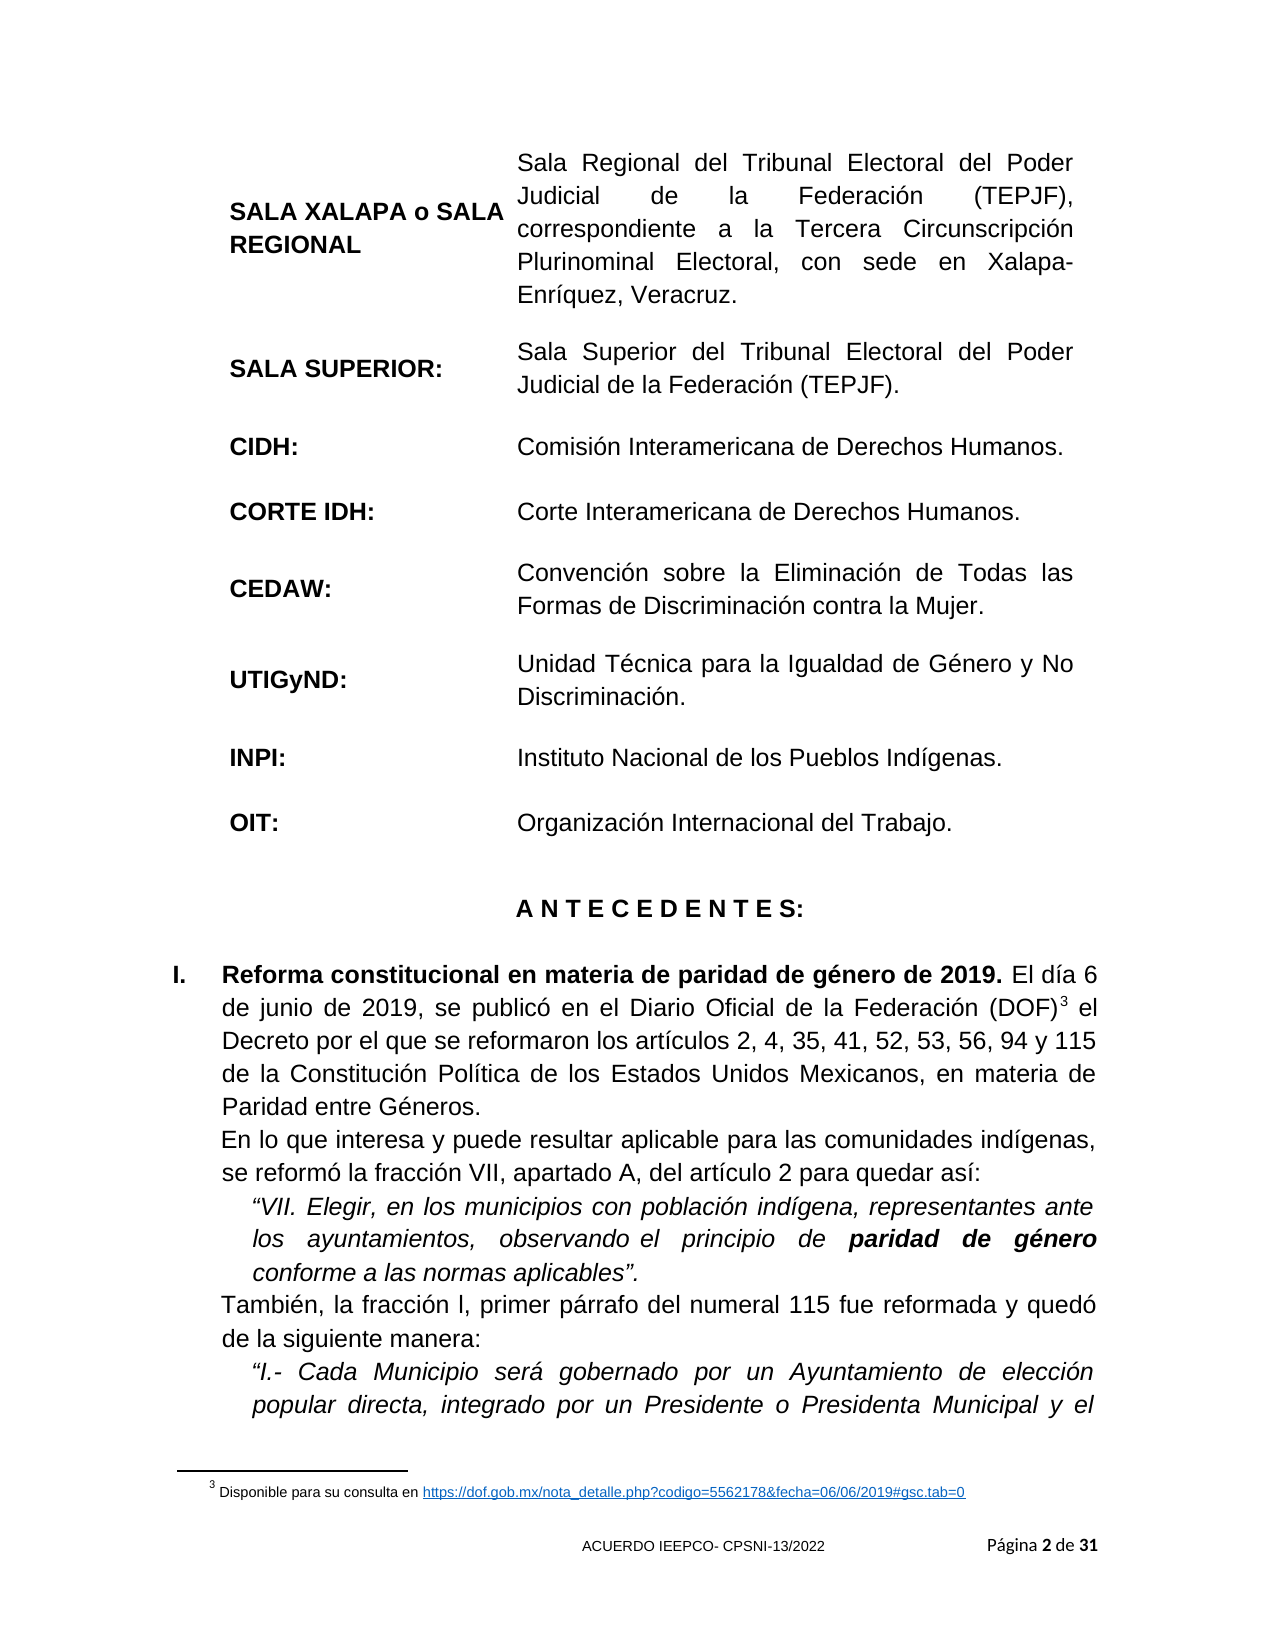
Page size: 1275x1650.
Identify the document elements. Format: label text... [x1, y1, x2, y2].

table_cell Comisión Interamericana de Derechos Humanos. [517, 428, 1078, 493]
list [251, 1357, 1098, 1418]
table_cell OIT: [229, 804, 517, 869]
table_cell INPI: [229, 739, 517, 804]
table_cell Sala Superior del Tribunal Electoral del Poder Judicial de la Federación (TEPJF). [517, 338, 1078, 428]
table_cell CORTE IDH: [229, 493, 517, 558]
table_cell Unidad Técnica para la Igualdad de Género y No Discriminación. [517, 649, 1078, 739]
table_cell Organización Internacional del Trabajo. [517, 804, 1078, 869]
table_cell Sala Regional del Tribunal Electoral del Poder Judicial de la Federación (TEPJF), correspondiente a la Tercera Circunscripción Plurinominal Electoral, con sede en Xalapa-Enríquez, Veracruz. [517, 148, 1078, 337]
text “VII. Elegir, en los municipios con población indígena, representantes ante los ayuntamientos, observando el principio de paridad de género conforme a las normas aplicables”. [251, 1191, 1098, 1286]
table_cell Corte Interamericana de Derechos Humanos. [517, 493, 1078, 558]
table_cell CIDH: [229, 428, 517, 493]
table_cell SALA SUPERIOR: [229, 338, 517, 428]
list Reforma constitucional en materia de paridad de género de 2019. El día 6 de junio de 2019, se publicó en el Diario Oficial de la Federación (DOF) el Decreto por el que se reformaron los artículos 2, 4, 35, 41, 52, 53, 56, 94 y 115 de la Constitución Política de los Estados Unidos Mexicanos, en materia de Paridad entre Géneros. [186, 960, 1098, 1121]
list En lo que interesa y puede resultar aplicable para las comunidades indígenas, se reformó la fracción VII, apartado A, del artículo 2 para quedar así: [221, 1125, 1098, 1187]
table_cell UTIGyND: [229, 649, 517, 739]
text A N T E C E D E N T E S: [222, 894, 1098, 923]
table_cell Convención sobre la Eliminación de Todas las Formas de Discriminación contra la Mujer. [517, 558, 1078, 649]
table_cell CEDAW: [229, 558, 517, 649]
list También, la fracción l, primer párrafo del numeral 115 fue reformada y quedó de la siguiente manera: [221, 1291, 1098, 1352]
table_cell Instituto Nacional de los Pueblos Indígenas. [517, 739, 1078, 804]
table_cell SALA XALAPA o SALA REGIONAL [229, 148, 517, 337]
